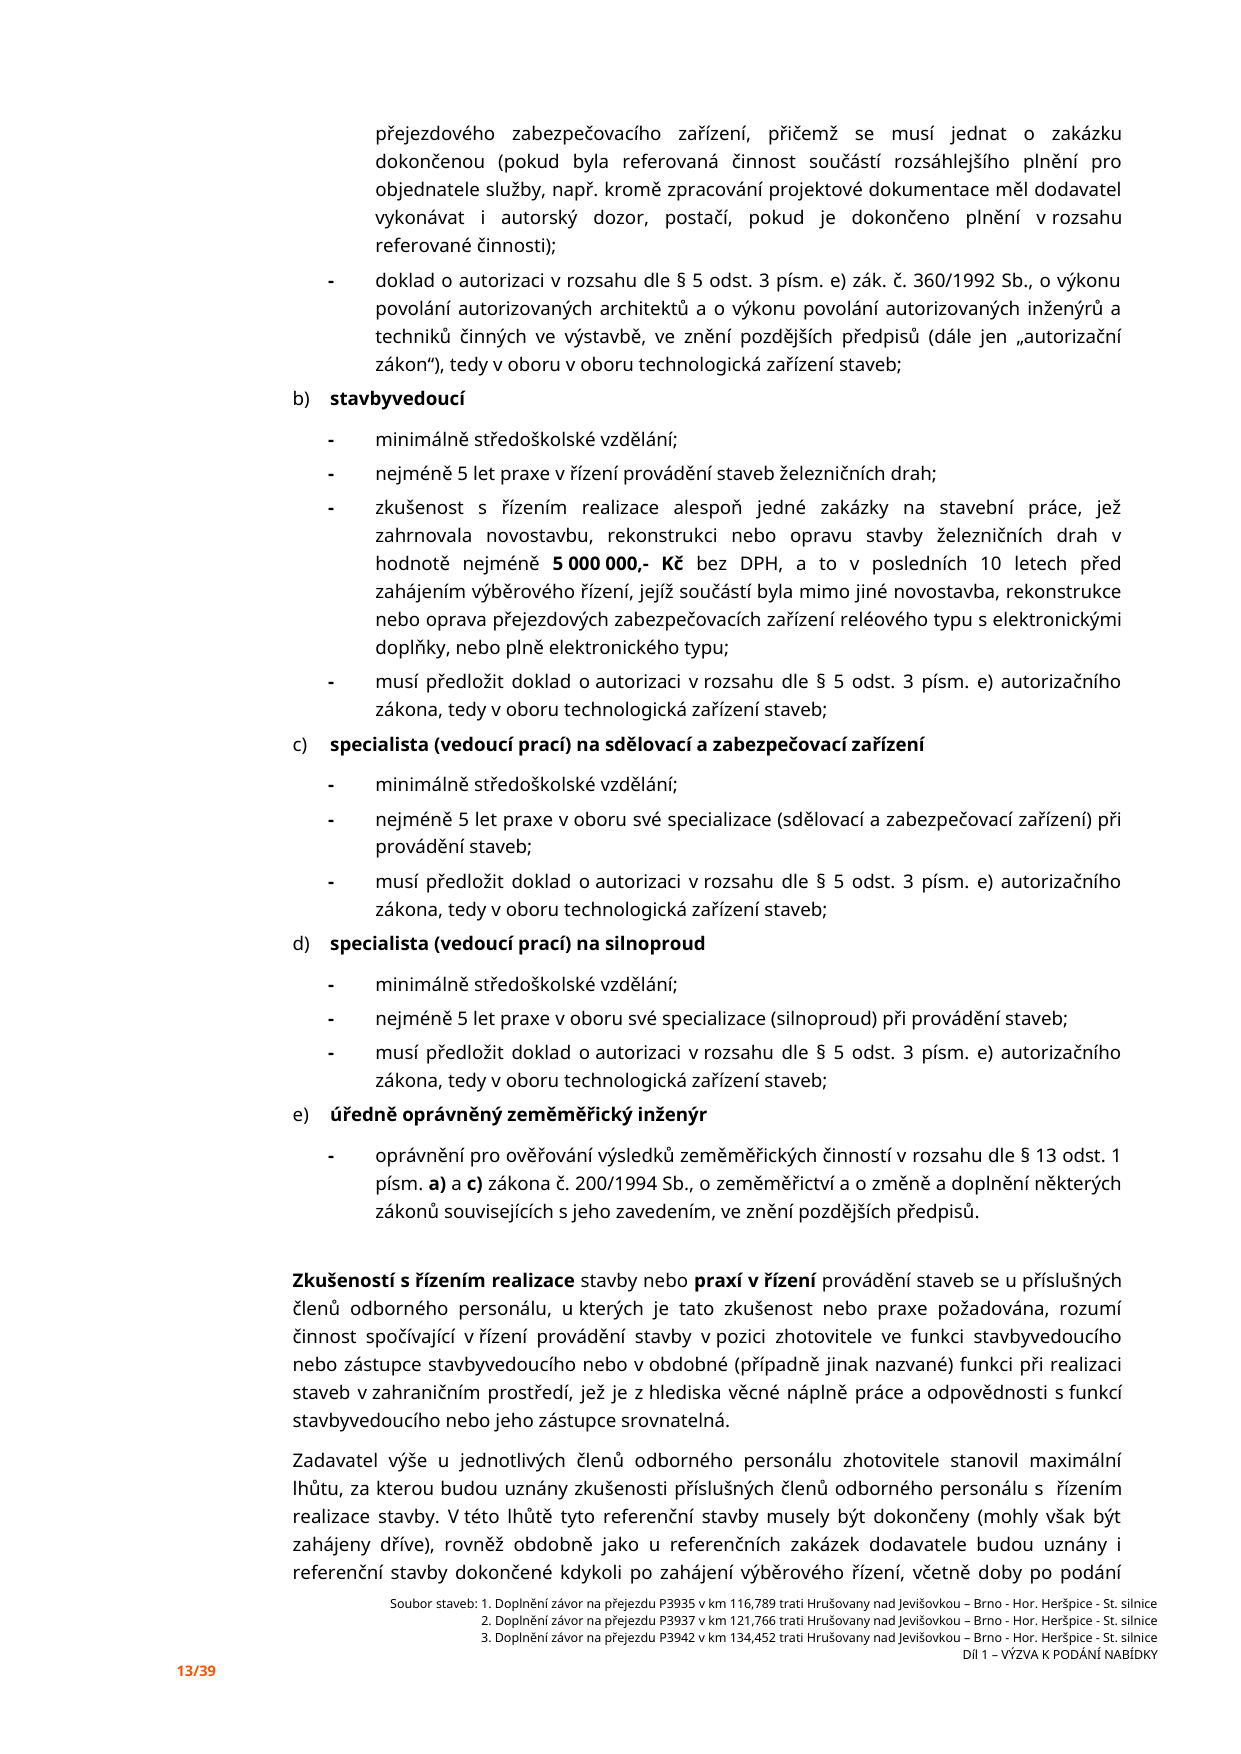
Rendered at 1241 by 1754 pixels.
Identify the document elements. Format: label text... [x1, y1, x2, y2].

text musí předložit doklad o autorizaci v rozsahu dle § 5 odst. 3 písm. e) autorizačního zákona, tedy v oboru technologická zařízení staveb; [328, 669, 1122, 722]
list specialista (vedoucí prací) na silnoproud [292, 930, 1122, 956]
text nejméně 5 let praxe v řízení provádění staveb železničních drah; [328, 460, 1122, 486]
text minimálně středoškolské vzdělání; [328, 971, 1122, 996]
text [292, 1447, 1122, 1585]
text minimálně středoškolské vzdělání; [328, 426, 1122, 451]
text oprávnění pro ověřování výsledků zeměměřických činností v rozsahu dle § 13 odst. 1 písm. a) a c) zákona č. 200/1994 Sb., o zeměměřictví a o změně a doplnění některých zákonů souvisejících s jeho zavedením, ve znění pozdějších předpisů. [328, 1142, 1122, 1224]
list stavbyvedoucí [292, 385, 1122, 411]
list úředně oprávněný zeměměřický inženýr [292, 1102, 1122, 1127]
list specialista (vedoucí prací) na sdělovací a zabezpečovací zařízení [292, 731, 1122, 757]
text nejméně 5 let praxe v oboru své specializace (silnoproud) při provádění staveb; [328, 1005, 1122, 1031]
text musí předložit doklad o autorizaci v rozsahu dle § 5 odst. 3 písm. e) autorizačního zákona, tedy v oboru technologická zařízení staveb; [328, 868, 1122, 922]
text musí předložit doklad o autorizaci v rozsahu dle § 5 odst. 3 písm. e) autorizačního zákona, tedy v oboru technologická zařízení staveb; [328, 1039, 1122, 1093]
text nejméně 5 let praxe v oboru své specializace (sdělovací a zabezpečovací zařízení) při provádění staveb; [328, 806, 1122, 859]
text doklad o autorizaci v rozsahu dle § 5 odst. 3 písm. e) zák. č. 360/1992 Sb., o výkonu povolání autorizovaných architektů a o výkonu povolání autorizovaných inženýrů a techniků činných ve výstavbě, ve znění pozdějších předpisů (dále jen „autorizační zákon“), tedy v oboru v oboru technologická zařízení staveb; [328, 267, 1122, 377]
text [328, 121, 1122, 258]
text minimálně středoškolské vzdělání; [328, 772, 1122, 797]
text zkušenost s řízením realizace alespoň jedné zakázky na stavební práce, jež zahrnovala novostavbu, rekonstrukci nebo opravu stavby železničních drah v hodnotě nejméně 5 000 000,- Kč bez DPH, a to v posledních 10 letech před zahájením výběrového řízení, jejíž součástí byla mimo jiné novostavba, rekonstrukce nebo oprava přejezdových zabezpečovacích zařízení reléového typu s elektronickými doplňky, nebo plně elektronického typu; [328, 494, 1122, 660]
text Zkušeností s řízením realizace stavby nebo praxí v řízení provádění staveb se u příslušných členů odborného personálu, u kterých je tato zkušenost nebo praxe požadována, rozumí činnost spočívající v řízení provádění stavby v pozici zhotovitele ve funkci stavbyvedoucího nebo zástupce stavbyvedoucího nebo v obdobné (případně jinak nazvané) funkci při realizaci staveb v zahraničním prostředí, jež je z hlediska věcné náplně práce a odpovědnosti s funkcí stavbyvedoucího nebo jeho zástupce srovnatelná. [292, 1267, 1122, 1432]
